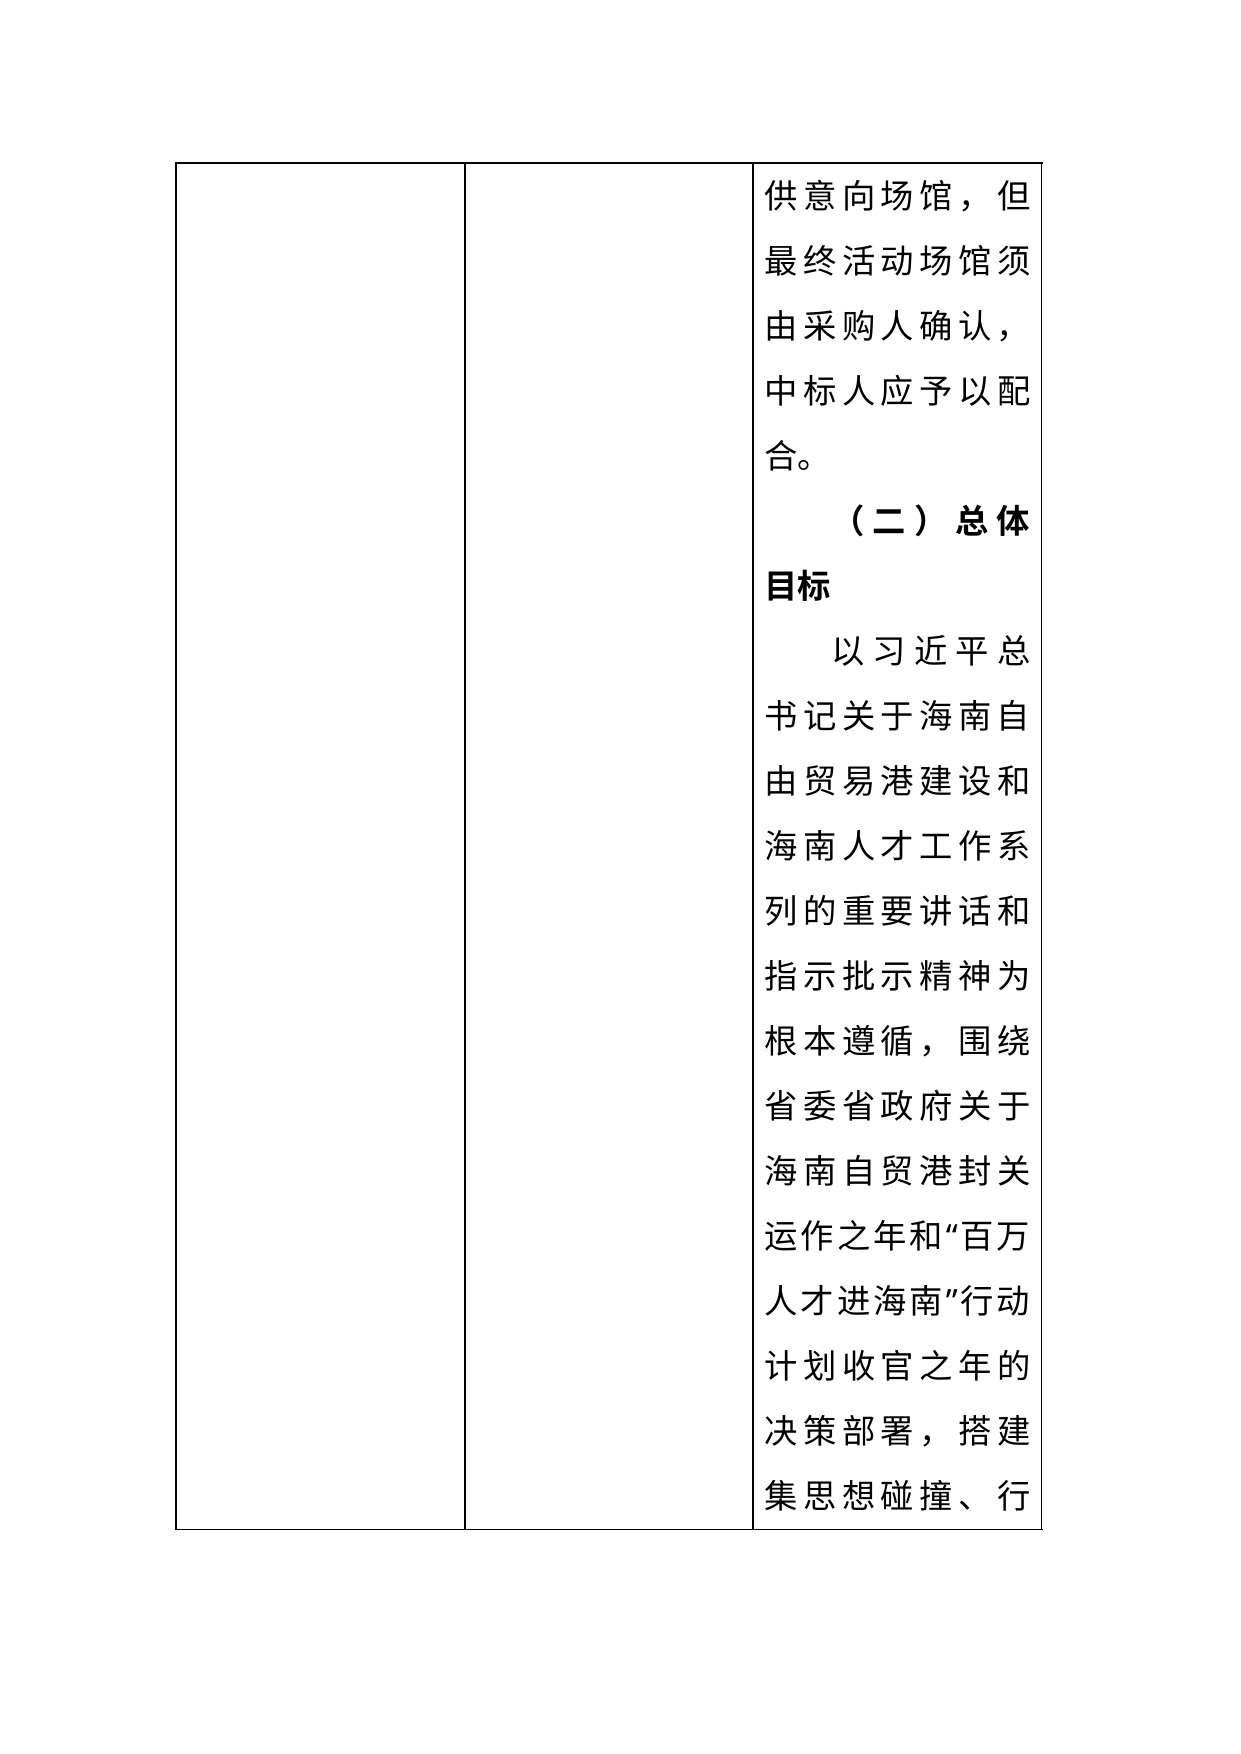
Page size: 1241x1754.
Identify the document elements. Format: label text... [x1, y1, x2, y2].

table_cell 1 [177, 164, 464, 1528]
table_cell ★ [466, 164, 752, 1528]
